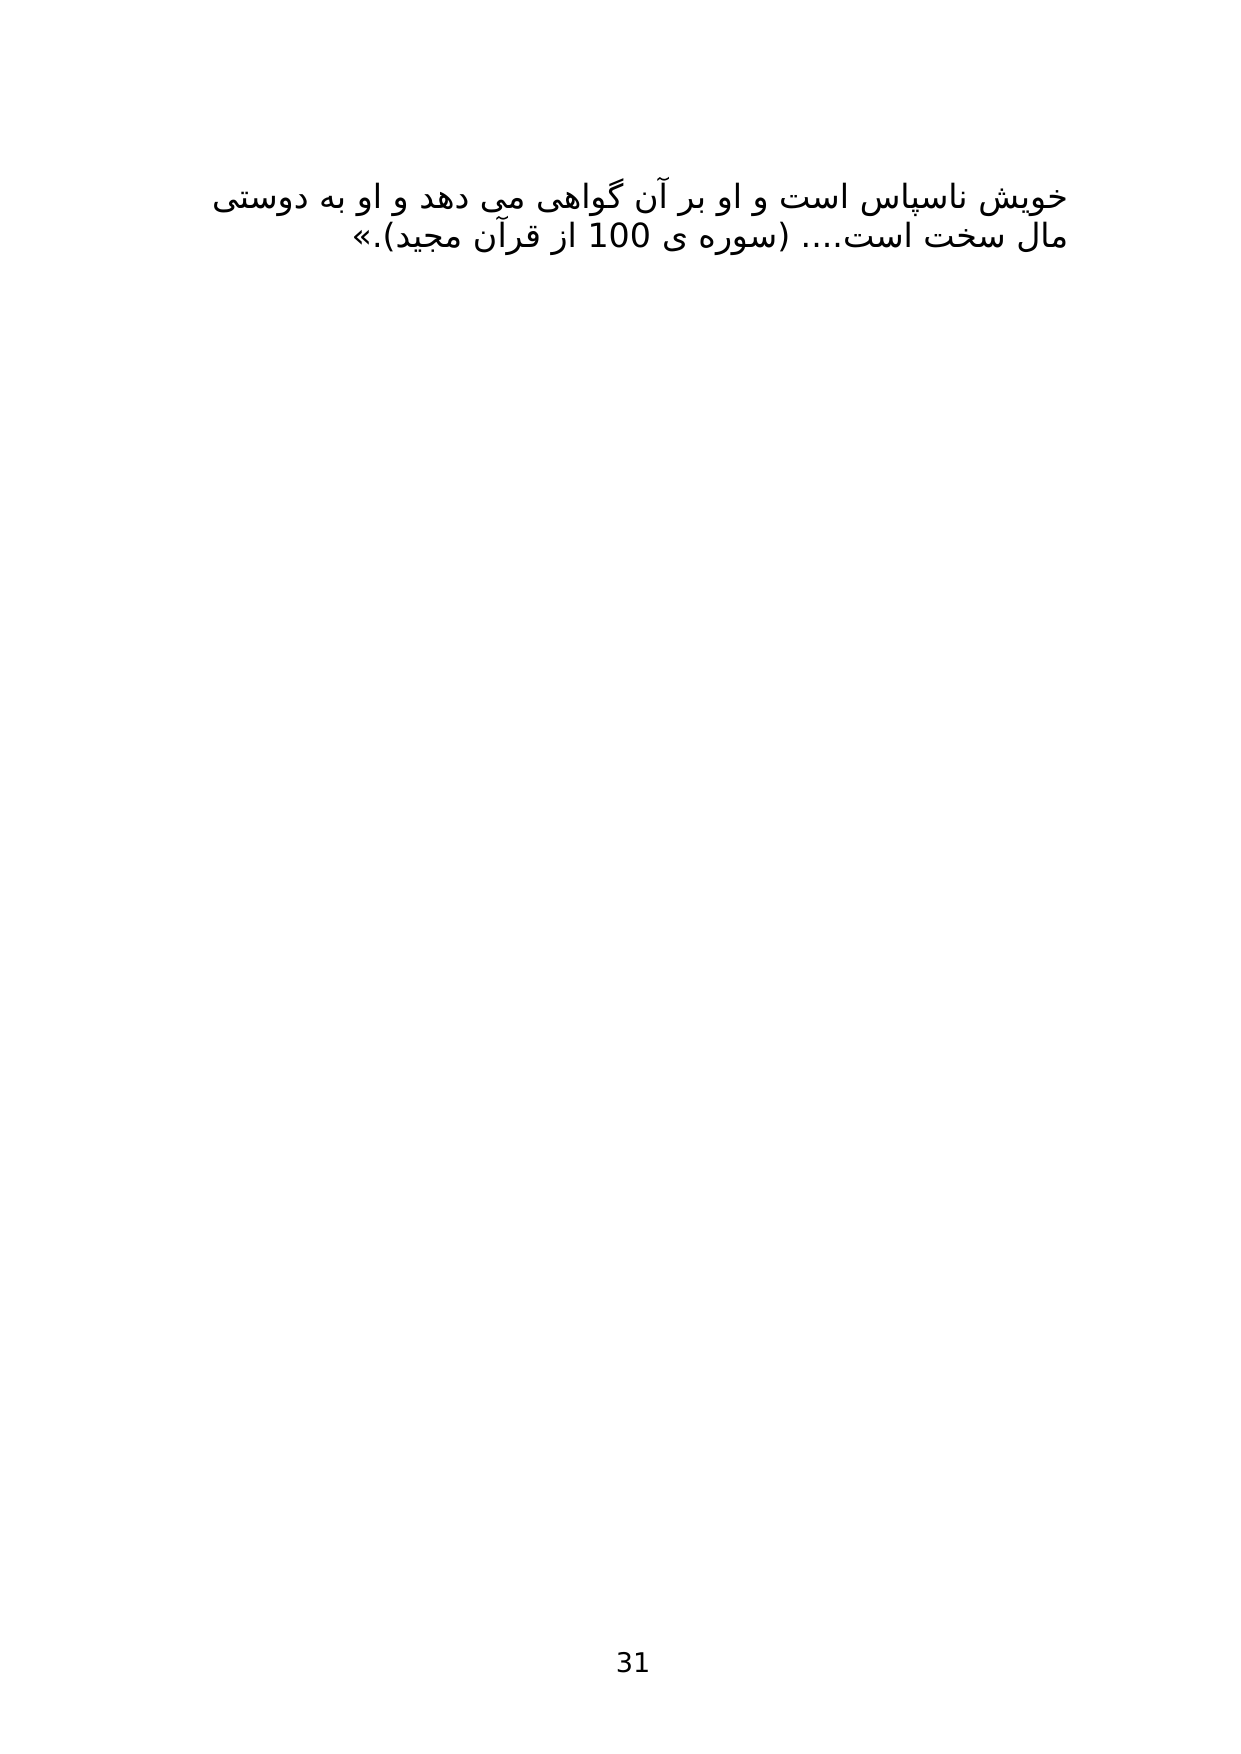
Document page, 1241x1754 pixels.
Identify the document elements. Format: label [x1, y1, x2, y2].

text [197, 177, 1069, 255]
